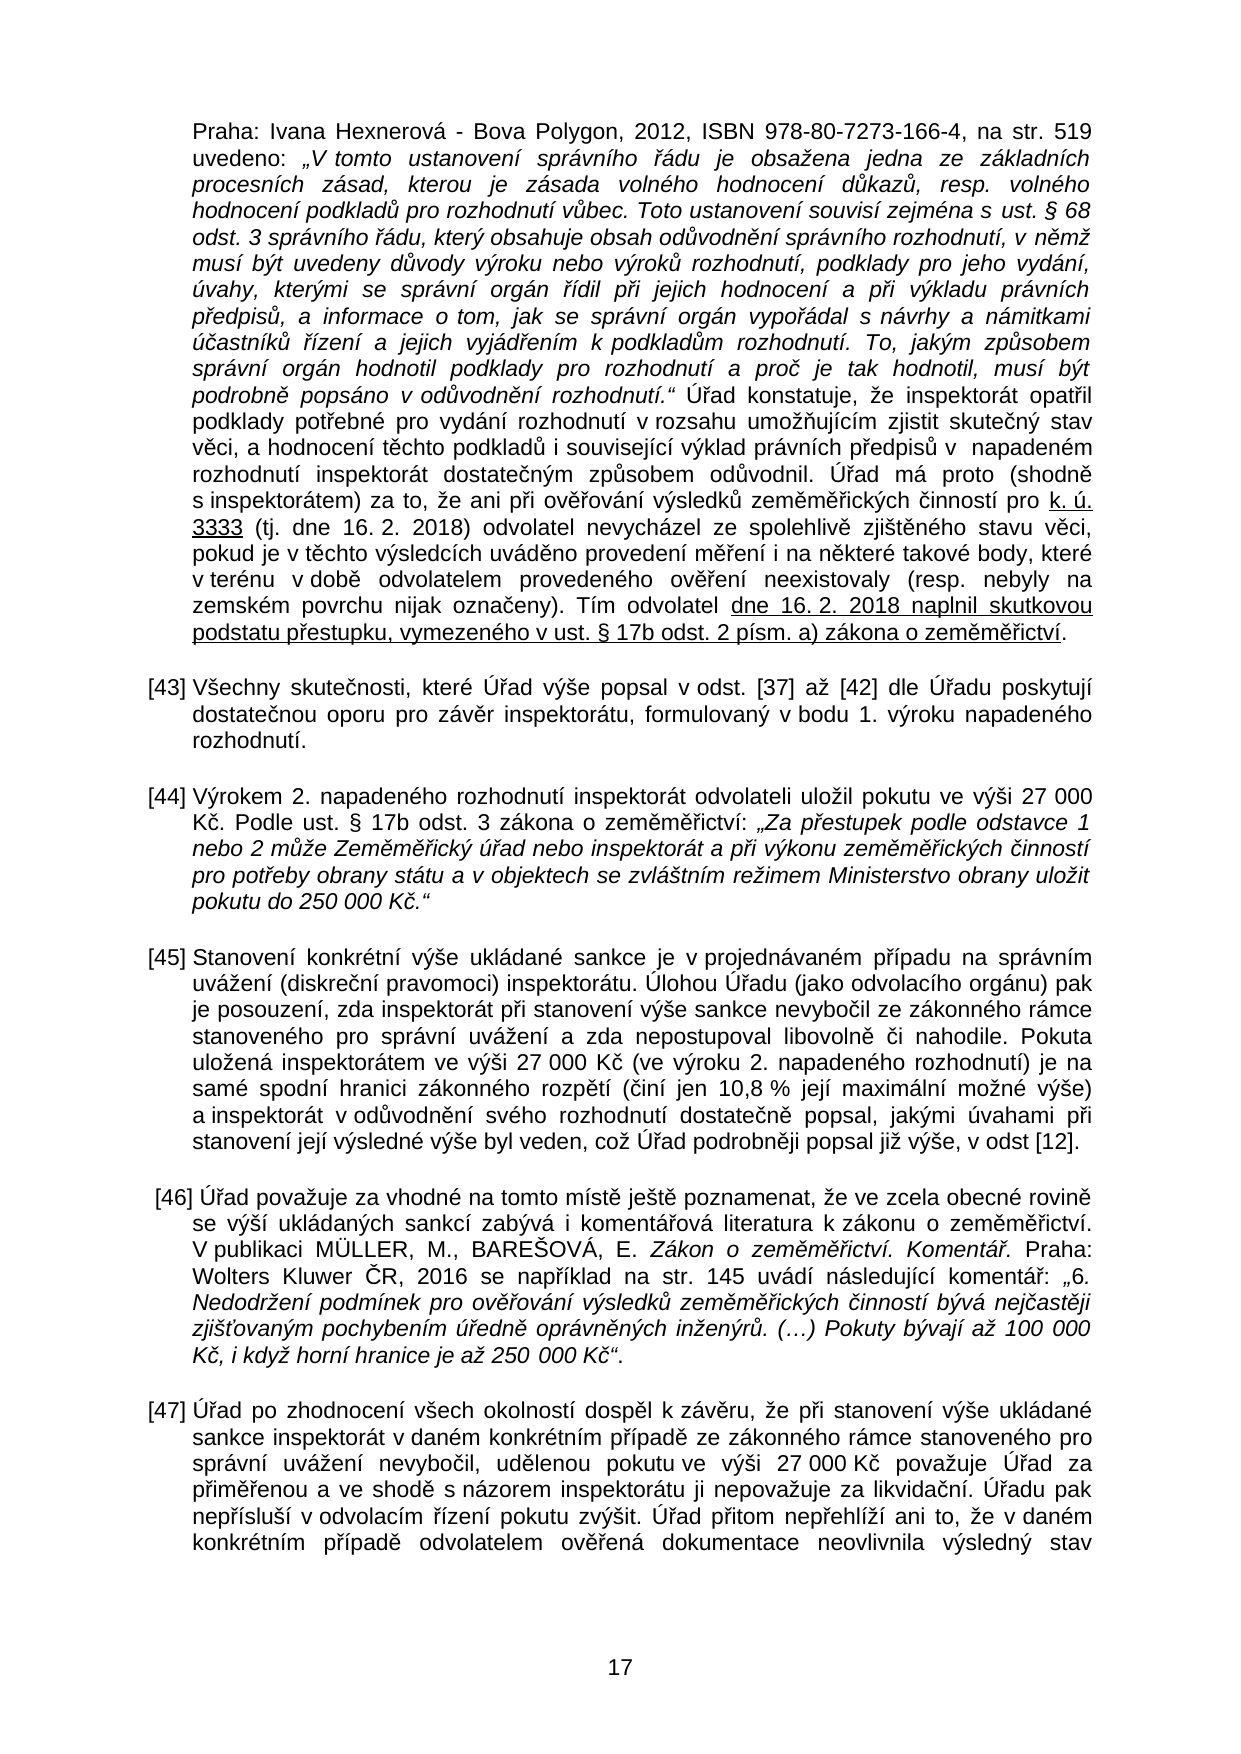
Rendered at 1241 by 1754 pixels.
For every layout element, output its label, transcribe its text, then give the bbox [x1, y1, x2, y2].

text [148, 1397, 1092, 1555]
text [43] Všechny skutečnosti, které Úřad výše popsal v odst. [37] až [42] dle Úřadu poskytují dostatečnou oporu pro závěr inspektorátu, formulovaný v bodu 1. výroku napadeného rozhodnutí. [148, 674, 1092, 753]
text [46] Úřad považuje za vhodné na tomto místě ještě poznamenat, že ve zcela obecné rovině se výší ukládaných sankcí zabývá i komentářová literatura k zákonu o zeměměřictví. V publikaci MÜLLER, M., BAREŠOVÁ, E. Zákon o zeměměřictví. Komentář. Praha: Wolters Kluwer ČR, 2016 se například na str. 145 uvádí následující komentář: „6. Nedodržení podmínek pro ověřování výsledků zeměměřických činností bývá nejčastěji zjišťovaným pochybením úředně oprávněných inženýrů. (…) Pokuty bývají až 100 000 Kč, i když horní hranice je až 250 000 Kč“. [148, 1183, 1092, 1368]
text [44] Výrokem 2. napadeného rozhodnutí inspektorát odvolateli uložil pokutu ve výši 27 000 Kč. Podle ust. § 17b odst. 3 zákona o zeměměřictví: „Za přestupek podle odstavce 1 nebo 2 může Zeměměřický úřad nebo inspektorát a při výkonu zeměměřických činností pro potřeby obrany státu a v objektech se zvláštním režimem Ministerstvo obrany uložit pokutu do 250 000 Kč.“ [148, 783, 1092, 914]
text [45] Stanovení konkrétní výše ukládané sankce je v projednávaném případu na správním uvážení (diskreční pravomoci) inspektorátu. Úlohou Úřadu (jako odvolacího orgánu) pak je posouzení, zda inspektorát při stanovení výše sankce nevybočil ze zákonného rámce stanoveného pro správní uvážení a zda nepostupoval libovolně či nahodile. Pokuta uložená inspektorátem ve výši 27 000 Kč (ve výroku 2. napadeného rozhodnutí) je na samé spodní hranici zákonného rozpětí (činí jen 10,8 % její maximální možné výše) a inspektorát v odůvodnění svého rozhodnutí dostatečně popsal, jakými úvahami při stanovení její výsledné výše byl veden, což Úřad podrobněji popsal již výše, v odst [12]. [148, 943, 1092, 1154]
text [148, 118, 1092, 645]
